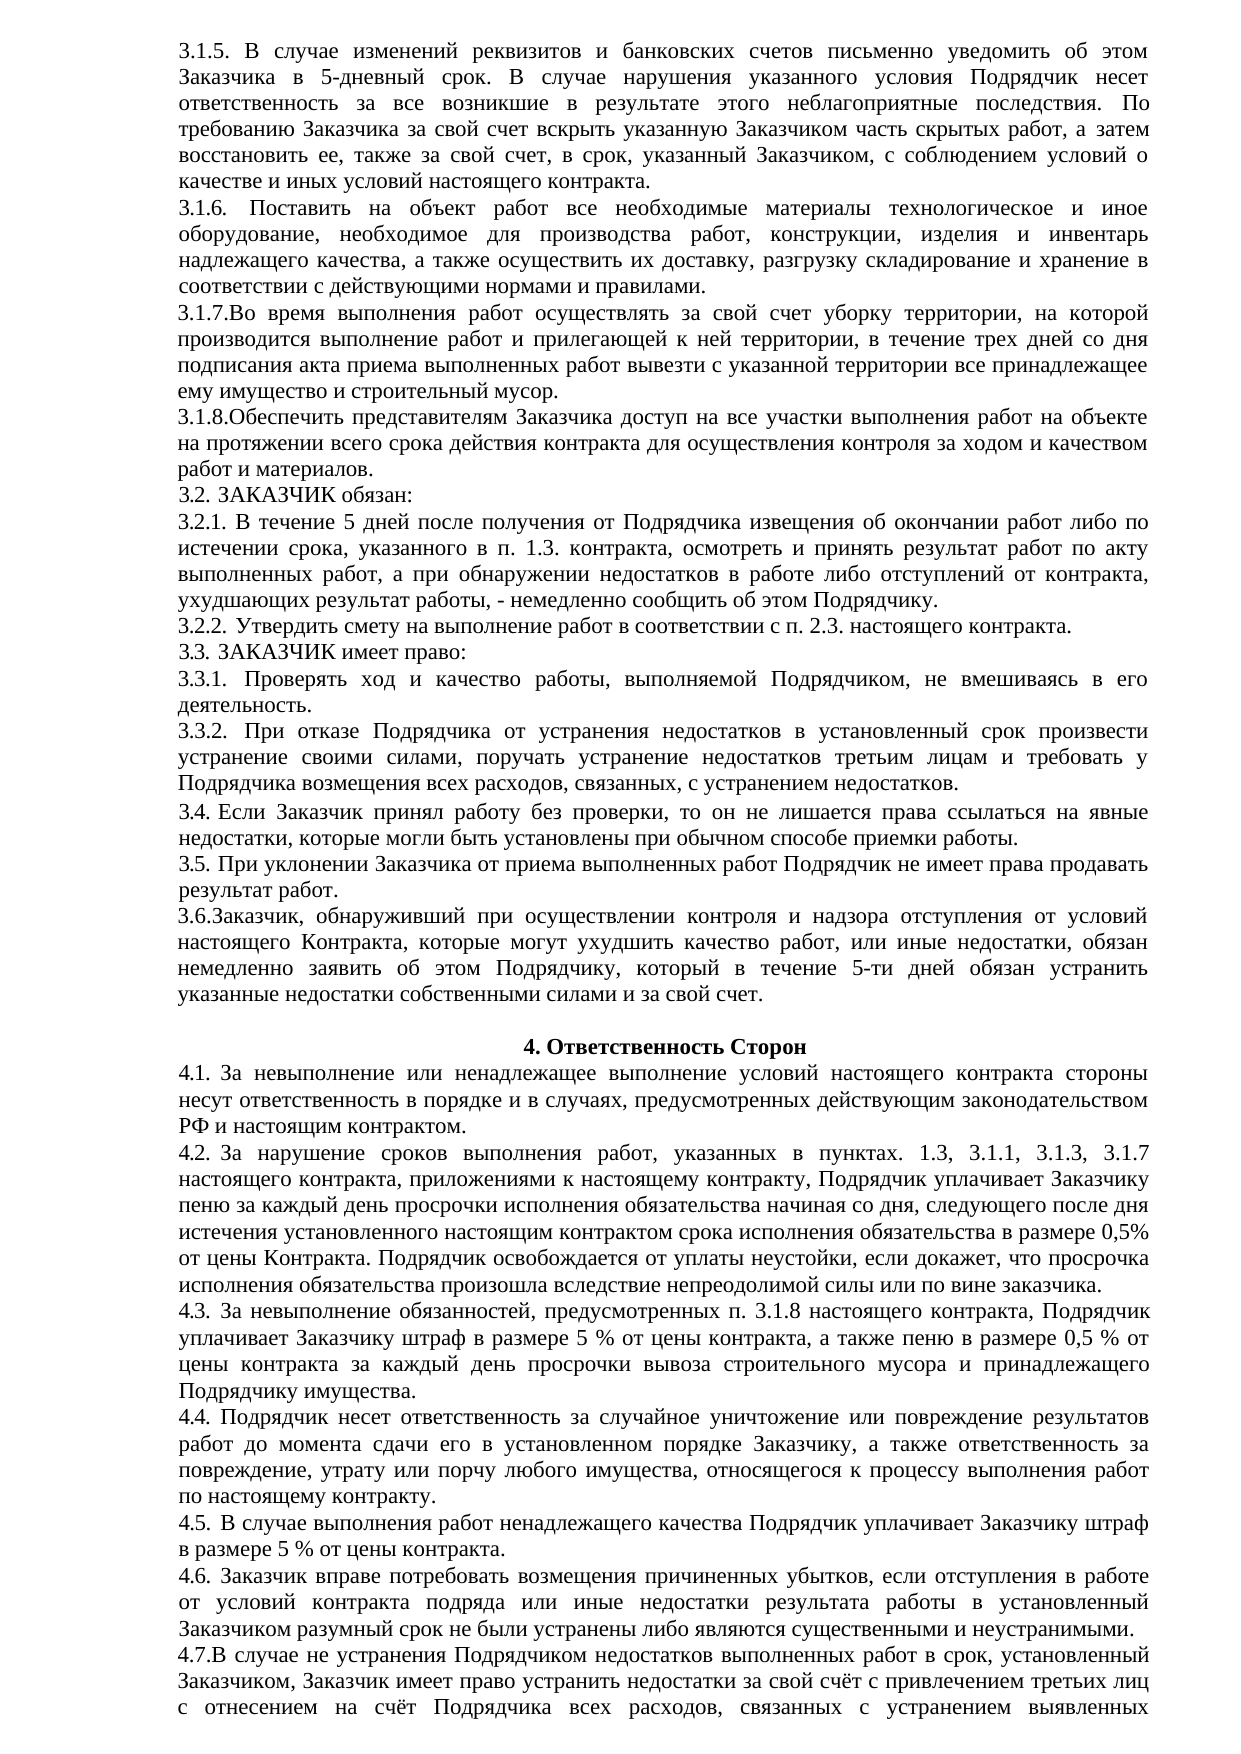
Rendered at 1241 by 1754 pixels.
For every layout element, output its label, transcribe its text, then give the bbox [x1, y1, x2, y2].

text 3.6.Заказчик, обнаруживший при осуществлении контроля и надзора отступления от условий настоящего Контракта, которые могут ухудшить качество работ, или иные недостатки, обязан немедленно заявить об этом Подрядчику, который в течение 5-ти дней обязан устранить указанные недостатки собственными силами и за свой счет. [177, 902, 1149, 1007]
text 3.1.8.Обеспечить представителям Заказчика доступ на все участки выполнения работ на объекте на протяжении всего срока действия контракта для осуществления контроля за ходом и качеством работ и материалов. [177, 404, 1149, 482]
list В течение 5 дней после получения от Подрядчика извещения об окончании работ либо по истечении срока, указанного в п. 1.3. контракта, осмотреть и принять результат работ по акту выполненных работ, а при обнаружении недостатков в работе либо отступлений от контракта, ухудшающих результат работы, - немедленно сообщить об этом Подрядчику. [178, 508, 1150, 612]
text 3.1.7.Во время выполнения работ осуществлять за свой счет уборку территории, на которой производится выполнение работ и прилегающей к ней территории, в течение трех дней со дня подписания акта приема выполненных работ вывезти с указанной территории все принадлежащее ему имущество и строительный мусор. [177, 299, 1150, 404]
text 3.1.5. В случае изменений реквизитов и банковских счетов письменно уведомить об этом Заказчика в 5-дневный срок. В случае нарушения указанного условия Подрядчик несет ответственность за все возникшие в результате этого неблагоприятные последствия. По требованию Заказчика за свой счет вскрыть указанную Заказчиком часть скрытых работ, а затем восстановить ее, также за свой счет, в срок, указанный Заказчиком, с соблюдением условий о качестве и иных условий настоящего контракта. [178, 37, 1150, 194]
text 4. Ответственность Сторон [179, 1033, 1152, 1059]
list При отказе Подрядчика от устранения недостатков в установленный срок произвести устранение своими силами, поручать устранение недостатков третьим лицам и требовать у Подрядчика возмещения всех расходов, связанных, с устранением недостатков. [178, 718, 1150, 796]
list Проверять ход и качество работы, выполняемой Подрядчиком, не вмешиваясь в его деятельность. [178, 665, 1149, 717]
list За невыполнение обязанностей, предусмотренных п. 3.1.8 настоящего контракта, Подрядчик уплачивает Заказчику штраф в размере 5 % от цены контракта, а также пеню в размере 0,5 % от цены контракта за каждый день просрочки вывоза строительного мусора и принадлежащего Подрядчику имущества. [178, 1298, 1152, 1403]
list При уклонении Заказчика от приема выполненных работ Подрядчик не имеет права продавать результат работ. [178, 850, 1150, 902]
list Утвердить смету на выполнение работ в соответствии с п. 2.3. настоящего контракта. [178, 612, 1152, 638]
list За нарушение сроков выполнения работ, указанных в пунктах. 1.3, 3.1.1, 3.1.3, 3.1.7 настоящего контракта, приложениями к настоящему контракту, Подрядчик уплачивает Заказчику пеню за каждый день просрочки исполнения обязательства начиная со дня, следующего после дня истечения установленного настоящим контрактом срока исполнения обязательства в размере 0,5% от цены Контракта. Подрядчик освобождается от уплаты неустойки, если докажет, что просрочка исполнения обязательства произошла вследствие непреодолимой силы или по вине заказчика. [178, 1139, 1151, 1298]
list Подрядчик несет ответственность за случайное уничтожение или повреждение результатов работ до момента сдачи его в установленном порядке Заказчику, а также ответственность за повреждение, утрату или порчу любого имущества, относящегося к процессу выполнения работ по настоящему контракту. [178, 1403, 1151, 1509]
list В случае выполнения работ ненадлежащего качества Подрядчик уплачивает Заказчику штраф в размере 5 % от цены контракта. [178, 1509, 1151, 1562]
text 3.1.6. Поставить на объект работ все необходимые материалы технологическое и иное оборудование, необходимое для производства работ, конструкции, изделия и инвентарь надлежащего качества, а также осуществить их доставку, разгрузку складирование и хранение в соответствии с действующими нормами и правилами. [178, 194, 1150, 298]
text 3.2. ЗАКАЗЧИК обязан: [178, 482, 1152, 508]
list Заказчик вправе потребовать возмещения причиненных убытков, если отступления в работе от условий контракта подряда или иные недостатки результата работы в установленный Заказчиком разумный срок не были устранены либо являются существенными и неустранимыми. [178, 1562, 1151, 1642]
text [177, 1642, 1151, 1720]
list Если Заказчик принял работу без проверки, то он не лишается права ссылаться на явные недостатки, которые могли быть установлены при обычном способе приемки работы. [178, 798, 1150, 850]
list За невыполнение или ненадлежащее выполнение условий настоящего контракта стороны несут ответственность в порядке и в случаях, предусмотренных действующим законодательством РФ и настоящим контрактом. [178, 1059, 1149, 1139]
text 3.3. ЗАКАЗЧИК имеет право: [178, 638, 1152, 664]
